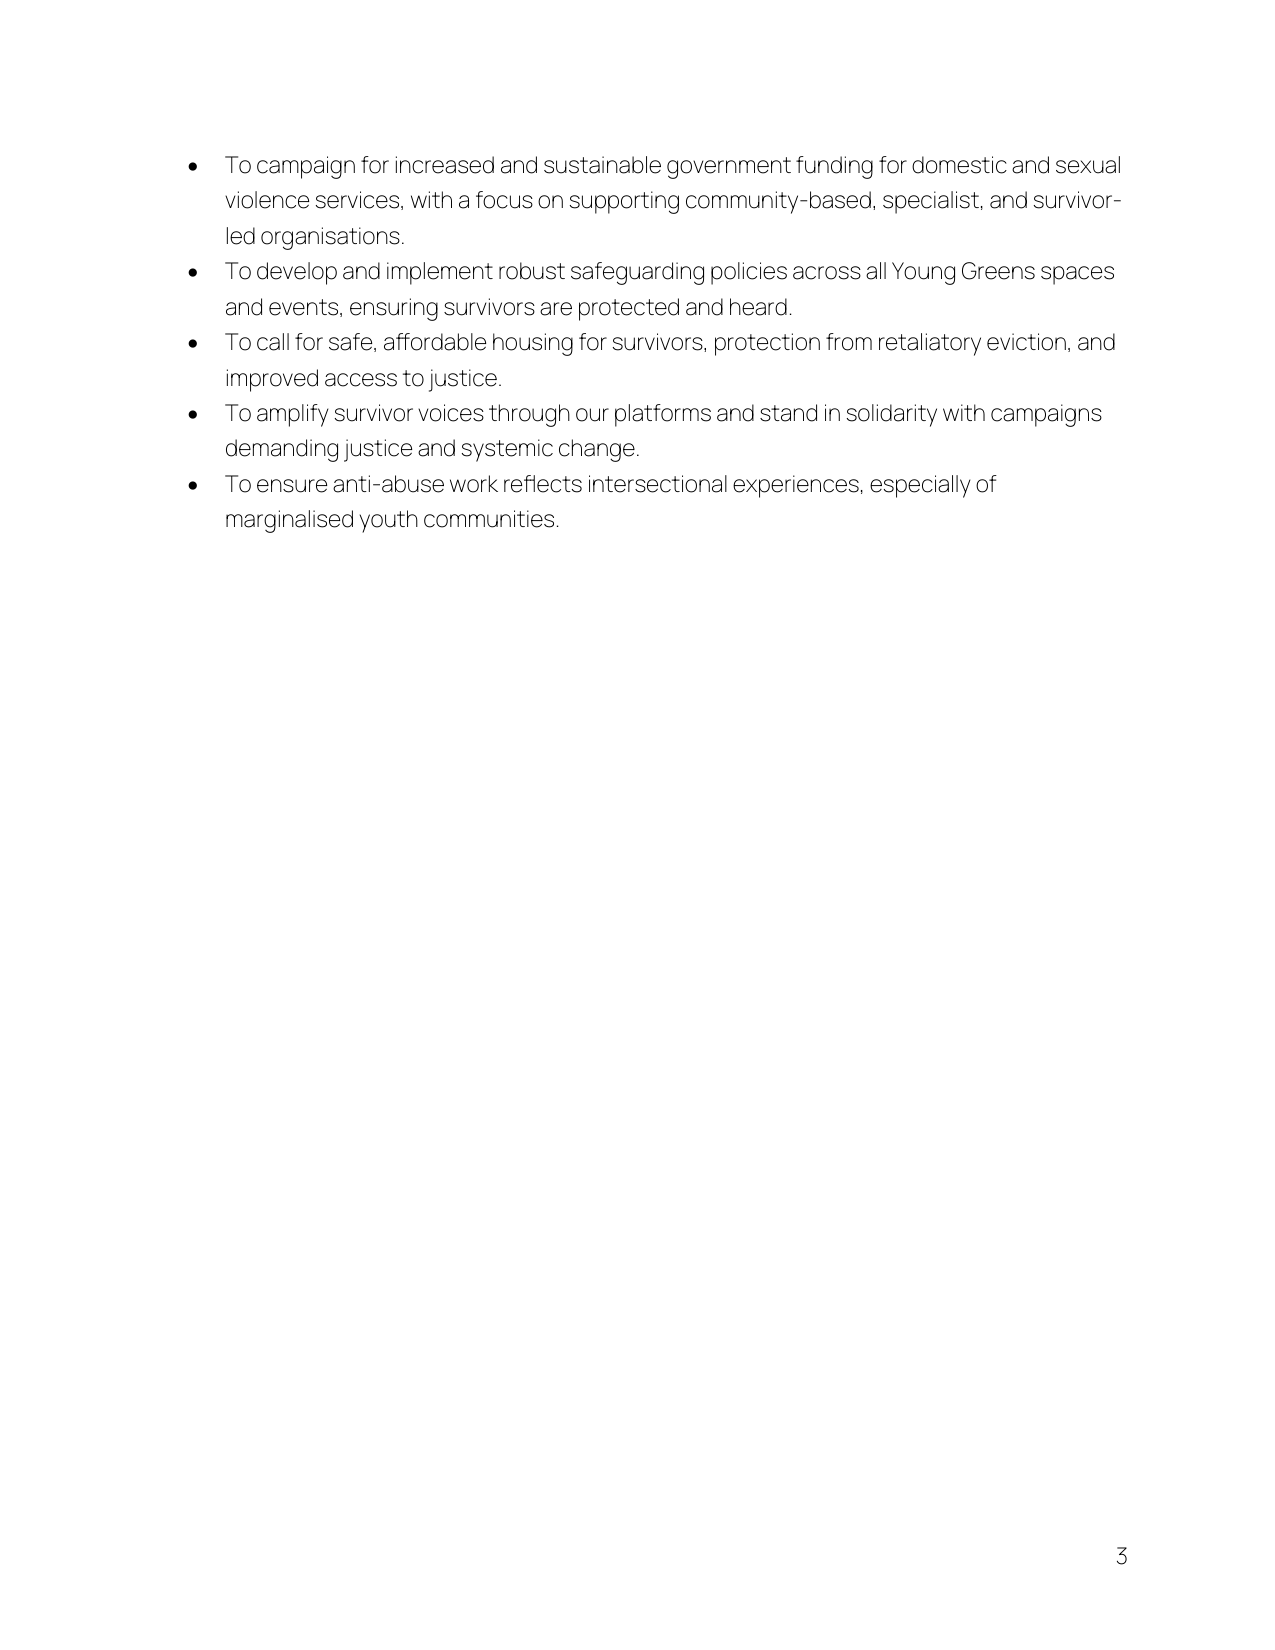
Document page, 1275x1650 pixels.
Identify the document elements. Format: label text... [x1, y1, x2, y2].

list To call for safe, affordable housing for survivors, protection from retaliatory eviction, and improved access to justice. [187, 326, 1128, 393]
list To ensure anti-abuse work reflects intersectional experiences, especially of marginalised youth communities. [187, 468, 1128, 534]
list To amplify survivor voices through our platforms and stand in solidarity with campaigns demanding justice and systemic change. [187, 397, 1128, 464]
list To develop and implement robust safeguarding policies across all Young Greens spaces and events, ensuring survivors are protected and heard. [187, 255, 1128, 322]
list To campaign for increased and sustainable government funding for domestic and sexual violence services, with a focus on supporting community-based, specialist, and survivor-led organisations. [187, 149, 1128, 251]
